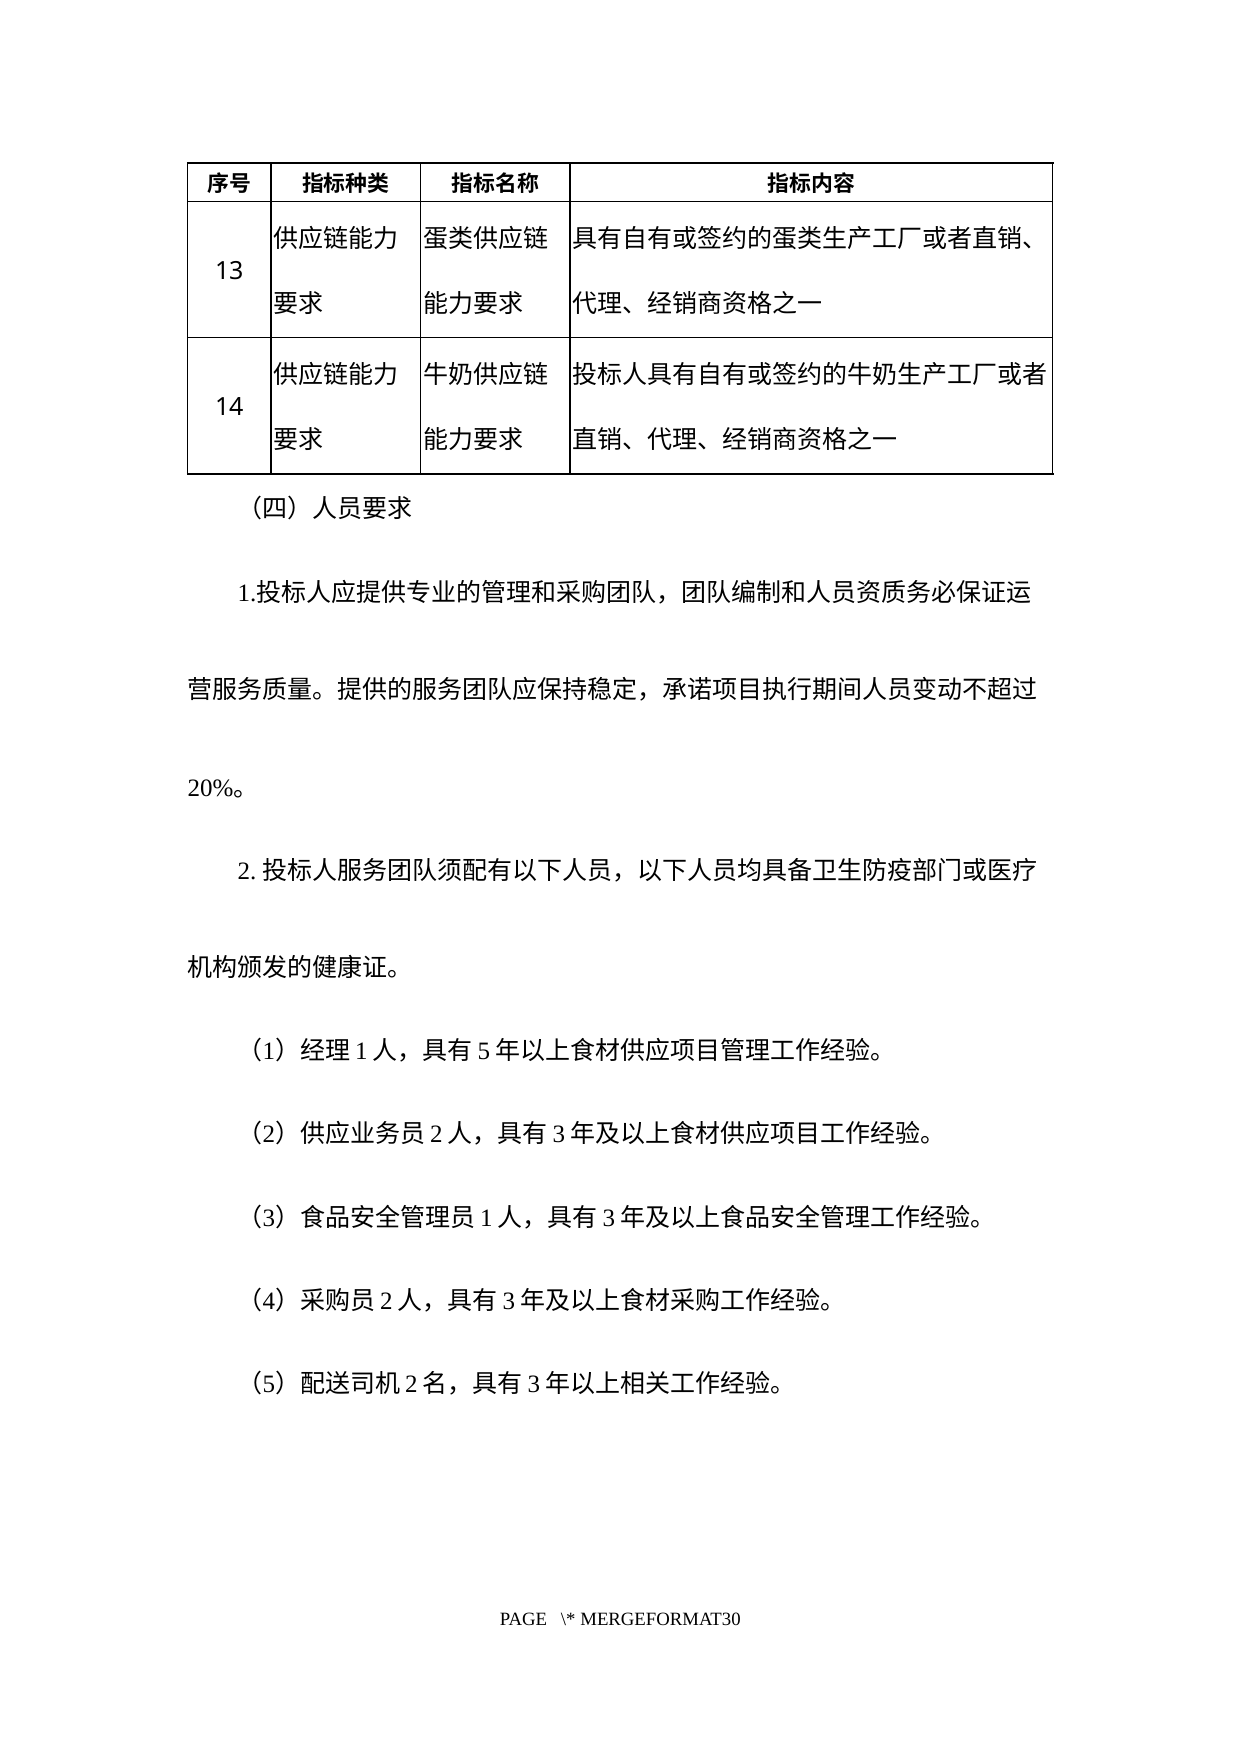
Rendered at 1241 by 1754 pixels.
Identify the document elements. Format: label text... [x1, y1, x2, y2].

table_cell 14 [188, 338, 270, 473]
table_cell 供应链能力要求 [272, 338, 420, 473]
table_header 序号 [188, 164, 270, 201]
table_header 指标名称 [421, 164, 569, 201]
table_header 指标种类 [272, 164, 420, 201]
table_cell 供应链能力要求 [272, 202, 420, 337]
table_cell 具有自有或签约的蛋类生产工厂或者直销、代理、经销商资格之一 [571, 202, 1052, 337]
text （1）经理1人，具有5年以上食材供应项目管理工作经验。 [187, 1016, 1053, 1081]
text 1.投标人应提供专业的管理和采购团队，团队编制和人员资质务必保证运营服务质量。提供的服务团队应保持稳定，承诺项目执行期间人员变动不超过20%。 [187, 558, 1053, 818]
table_cell 13 [188, 202, 270, 337]
text （四）人员要求 [187, 475, 1053, 539]
text （3）食品安全管理员1人，具有3年及以上食品安全管理工作经验。 [187, 1183, 1053, 1248]
table_cell 投标人具有自有或签约的牛奶生产工厂或者直销、代理、经销商资格之一 [571, 338, 1052, 473]
text 2. 投标人服务团队须配有以下人员，以下人员均具备卫生防疫部门或医疗机构颁发的健康证。 [187, 836, 1053, 998]
table_header 指标内容 [571, 164, 1052, 201]
table_cell 蛋类供应链能力要求 [421, 202, 569, 337]
text （5）配送司机2名，具有3年以上相关工作经验。 [187, 1349, 1053, 1414]
text （4）采购员2人，具有3年及以上食材采购工作经验。 [187, 1266, 1053, 1331]
table_cell 牛奶供应链能力要求 [421, 338, 569, 473]
text （2）供应业务员2人，具有3年及以上食材供应项目工作经验。 [187, 1099, 1053, 1164]
